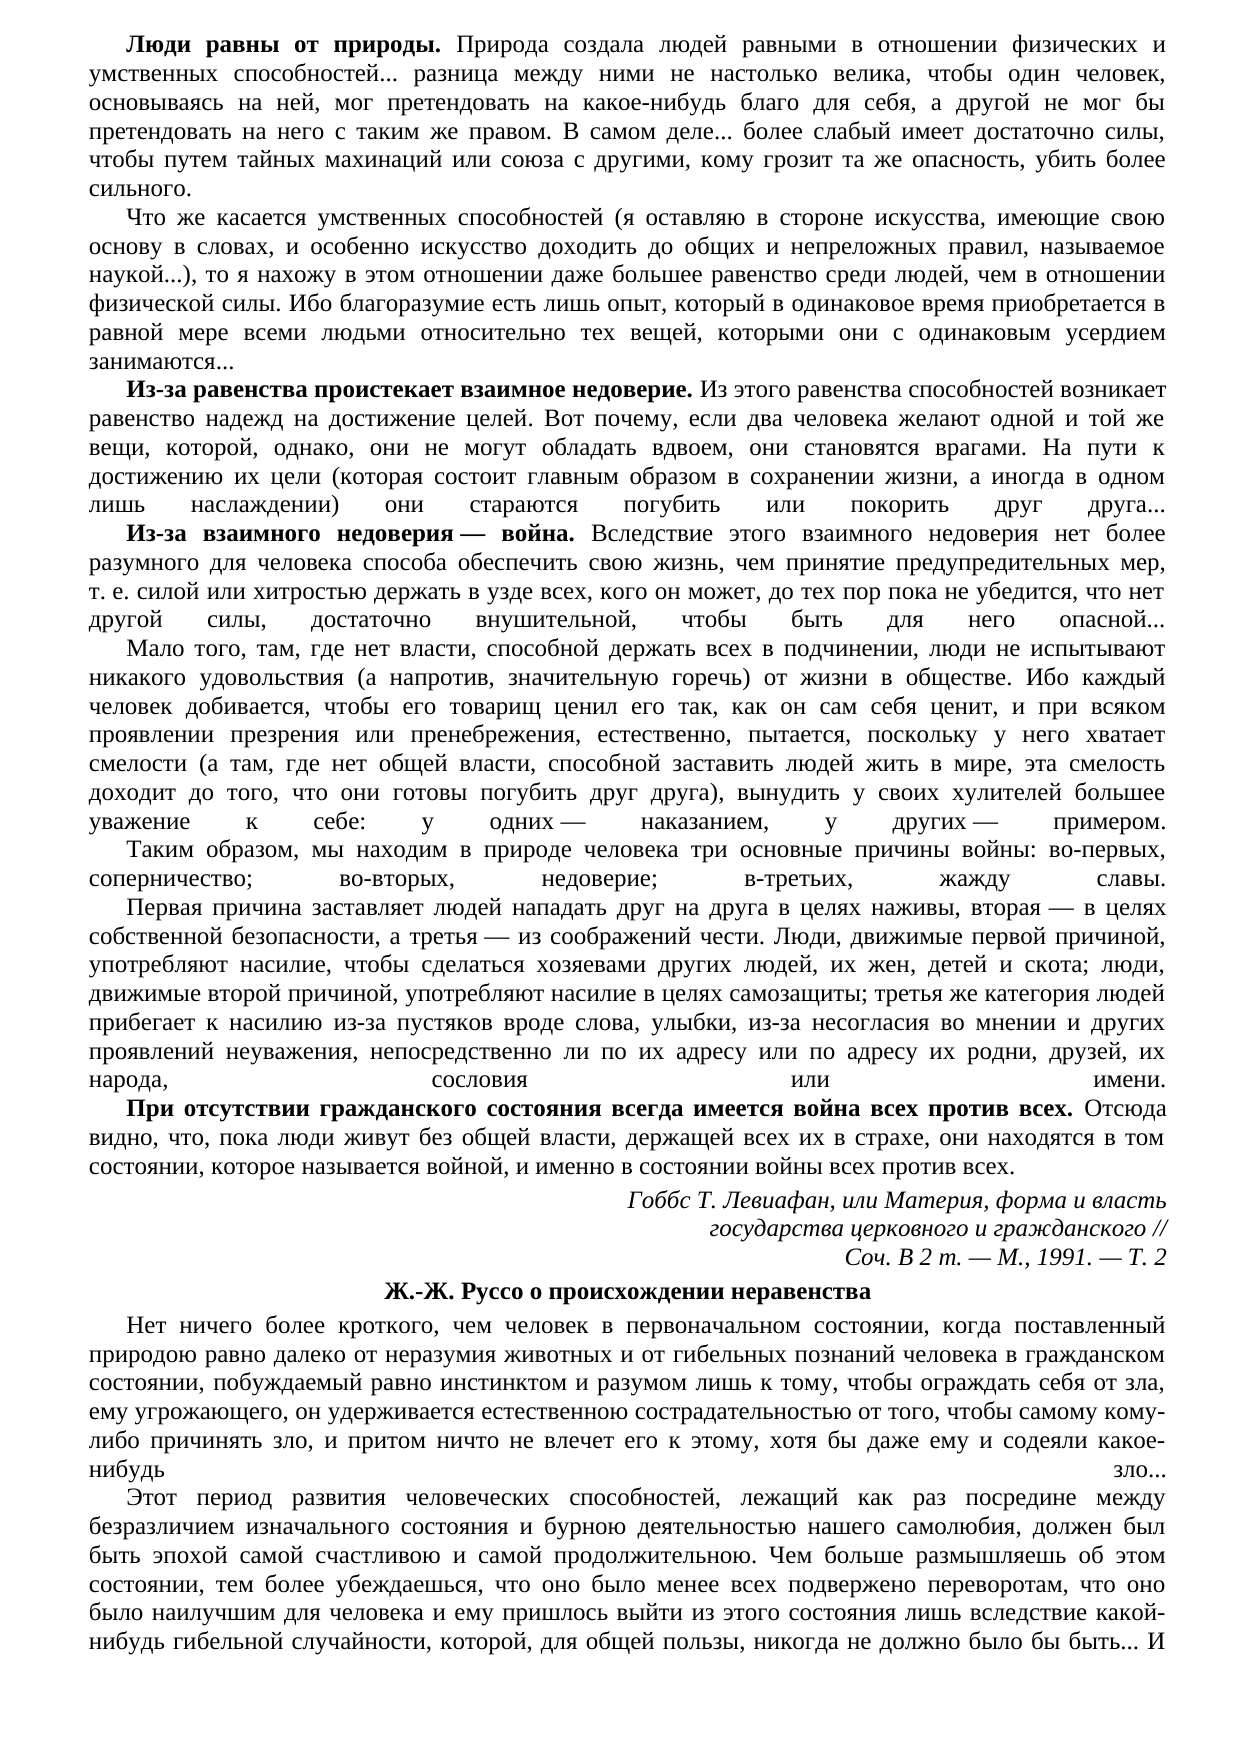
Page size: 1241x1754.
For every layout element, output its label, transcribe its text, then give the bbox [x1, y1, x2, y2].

text Люди равны от природы. Природа создала людей равными в отношении физических и умственных способностей... разница между ними не настолько велика, чтобы один человек, основываясь на ней, мог претендовать на какое-нибудь благо для себя, а другой не мог бы претендовать на него с таким же правом. В самом деле... более слабый имеет достаточно силы, чтобы путем тайных махинаций или союза с другими, кому грозит та же опасность, убить более сильного. Что же касается умственных способностей (я оставляю в стороне искусства, имеющие свою основу в словах, и особенно искусство доходить до общих и непреложных правил, называемое наукой...), то я нахожу в этом отношении даже большее равенство среди людей, чем в отношении физической силы. Ибо благоразумие есть лишь опыт, который в одинаковое время приобретается в равной мере всеми людьми относительно тех вещей, которыми они с одинаковым усердием занимаются... Из-за равенства проистекает взаимное недоверие. Из этого равенства способностей возникает равенство надежд на достижение целей. Вот почему, если два человека желают одной и той же вещи, которой, однако, они не могут обладать вдвоем, они становятся врагами. На пути к достижению их цели (которая состоит главным образом в сохранении жизни, а иногда в одном лишь наслаждении) они стараются погубить или покорить друг друга... Из-за взаимного недоверия — война. Вследствие этого взаимного недоверия нет более разумного для человека способа обеспечить свою жизнь, чем принятие предупредительных мер, т. е. силой или хитростью держать в узде всех, кого он может, до тех пор пока не убедится, что нет другой силы, достаточно внушительной, чтобы быть для него опасной... Мало того, там, где нет власти, способной держать всех в подчинении, люди не испытывают никакого удовольствия (а напротив, значительную горечь) от жизни в обществе. Ибо каждый человек добивается, чтобы его товарищ ценил его так, как он сам себя ценит, и при всяком проявлении презрения или пренебрежения, естественно, пытается, поскольку у него хватает смелости (а там, где нет общей власти, способной заставить людей жить в мире, эта смелость доходит до того, что они готовы погубить друг друга), вынудить у своих хулителей большее уважение к себе: у одних — наказанием, у других — примером. Таким образом, мы находим в природе человека три основные причины войны: во-первых, соперничество; во-вторых, недоверие; в-третьих, жажду славы. Первая причина заставляет людей нападать друг на друга в целях наживы, вторая — в целях собственной безопасности, а третья — из соображений чести. Люди, движимые первой причиной, употребляют насилие, чтобы сделаться хозяевами других людей, их жен, детей и скота; люди, движимые второй причиной, употребляют насилие в целях самозащиты; третья же категория людей прибегает к насилию из-за пустяков вроде слова, улыбки, из-за несогласия во мнении и других проявлений неуважения, непосредственно ли по их адресу или по адресу их родни, друзей, их народа, сословия или имени. При отсутствии гражданского состояния всегда имеется война всех против всех. Отсюда видно, что, пока люди живут без общей власти, держащей всех их в страхе, они находятся в том состоянии, которое называется войной, и именно в состоянии войны всех против всех. [89, 29, 1167, 1179]
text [89, 1310, 1167, 1655]
text Гоббс Т. Левиафан, или Материя, форма и власть государства церковного и гражданского // Соч. В 2 т. — М., 1991. — Т. 2 [89, 1185, 1167, 1271]
text Ж.-Ж. Руссо о происхождении неравенства [89, 1276, 1167, 1305]
